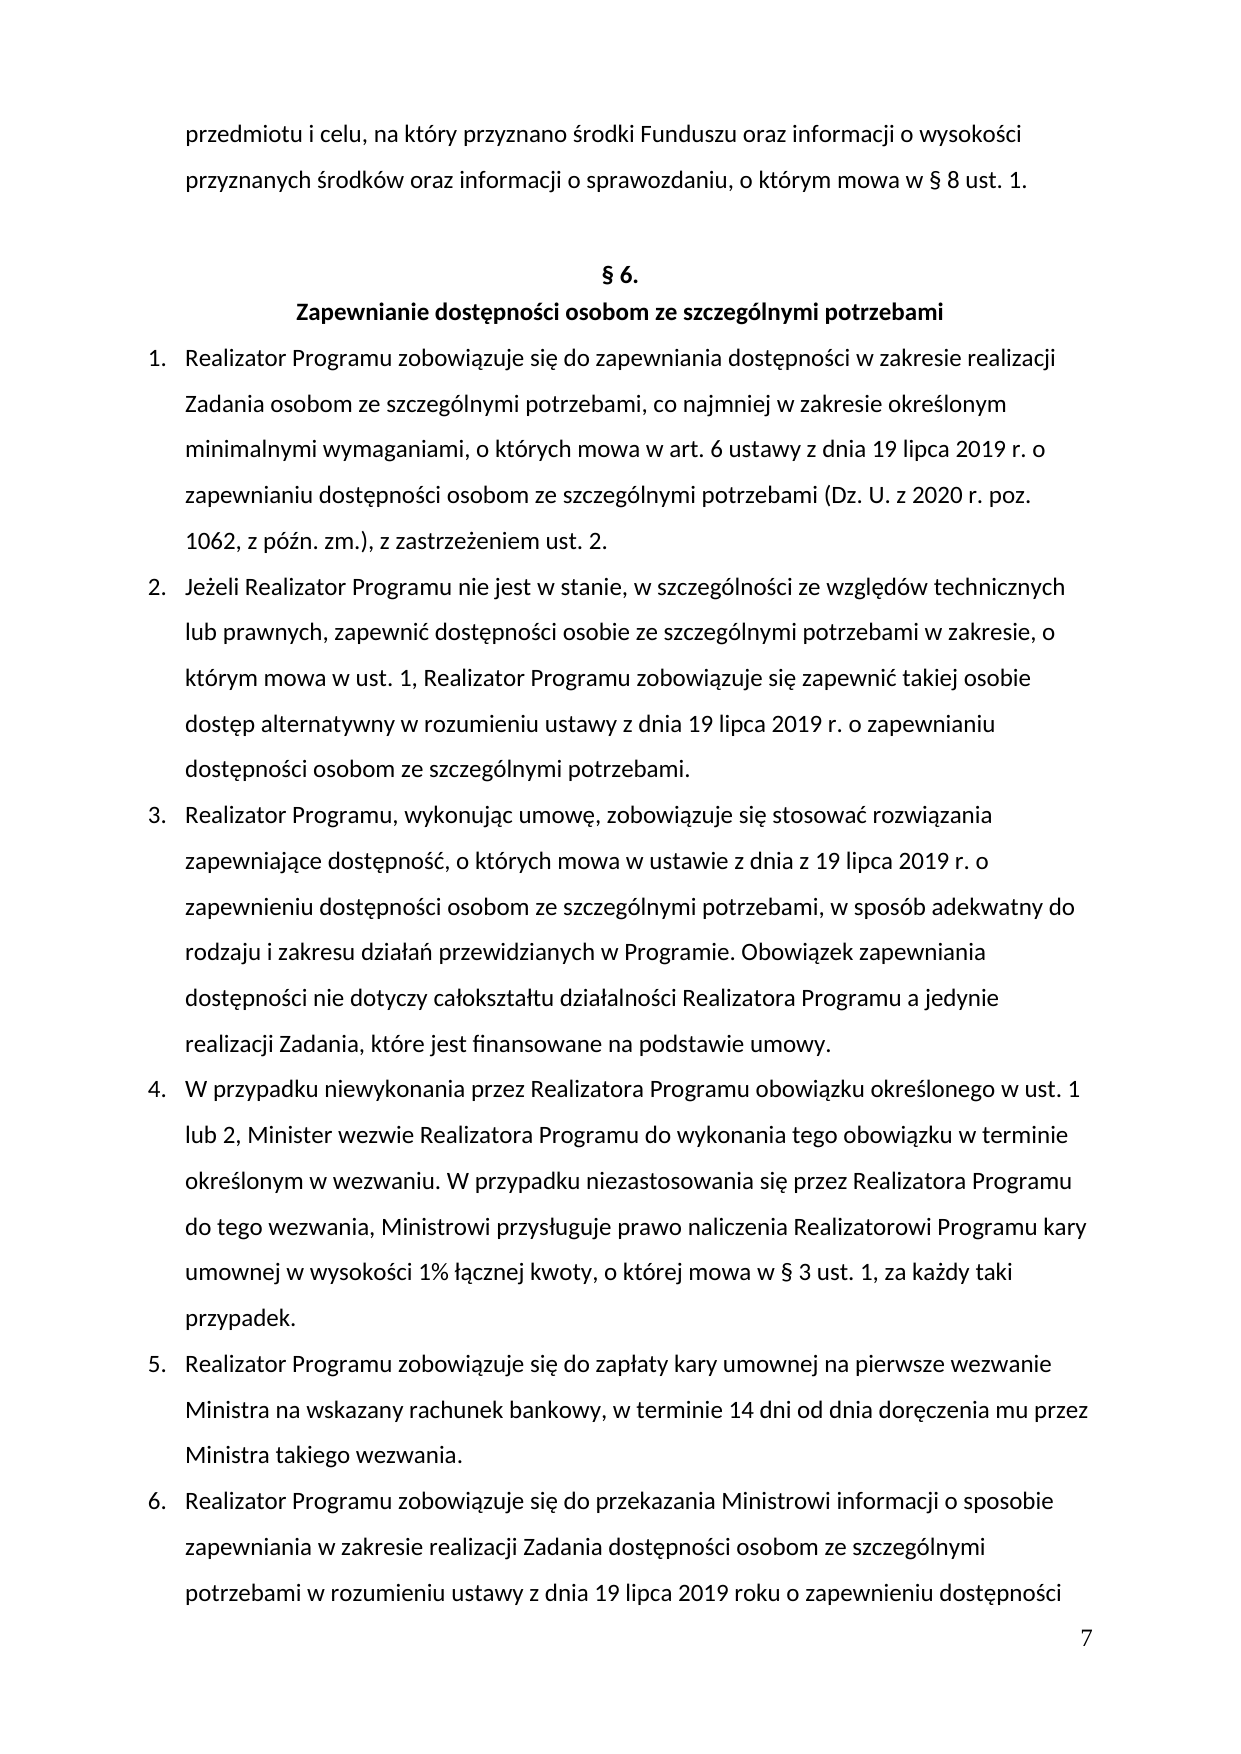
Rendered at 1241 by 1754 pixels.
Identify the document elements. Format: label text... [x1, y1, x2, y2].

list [148, 118, 1092, 194]
subtitle Zapewnianie dostępności osobom ze szczególnymi potrzebami [148, 297, 1092, 327]
list Jeżeli Realizator Programu nie jest w stanie, w szczególności ze względów technicznych lub prawnych, zapewnić dostępności osobie ze szczególnymi potrzebami w zakresie, o którym mowa w ust. 1, Realizator Programu zobowiązuje się zapewnić takiej osobie dostęp alternatywny w rozumieniu ustawy z dnia 19 lipca 2019 r. o zapewnianiu dostępności osobom ze szczególnymi potrzebami. [148, 571, 1092, 784]
subtitle § 6. [148, 259, 1092, 290]
list W przypadku niewykonania przez Realizatora Programu obowiązku określonego w ust. 1 lub 2, Minister wezwie Realizatora Programu do wykonania tego obowiązku w terminie określonym w wezwaniu. W przypadku niezastosowania się przez Realizatora Programu do tego wezwania, Ministrowi przysługuje prawo naliczenia Realizatorowi Programu kary umownej w wysokości 1% łącznej kwoty, o której mowa w § 3 ust. 1, za każdy taki przypadek. [148, 1074, 1092, 1333]
list Realizator Programu, wykonując umowę, zobowiązuje się stosować rozwiązania zapewniające dostępność, o których mowa w ustawie z dnia z 19 lipca 2019 r. o zapewnieniu dostępności osobom ze szczególnymi potrzebami, w sposób adekwatny do rodzaju i zakresu działań przewidzianych w Programie. Obowiązek zapewniania dostępności nie dotyczy całokształtu działalności Realizatora Programu a jedynie realizacji Zadania, które jest finansowane na podstawie umowy. [148, 799, 1092, 1058]
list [148, 1485, 1092, 1607]
list Realizator Programu zobowiązuje się do zapłaty kary umownej na pierwsze wezwanie Ministra na wskazany rachunek bankowy, w terminie 14 dni od dnia doręczenia mu przez Ministra takiego wezwania. [148, 1348, 1092, 1470]
list Realizator Programu zobowiązuje się do zapewniania dostępności w zakresie realizacji Zadania osobom ze szczególnymi potrzebami, co najmniej w zakresie określonym minimalnymi wymaganiami, o których mowa w art. 6 ustawy z dnia 19 lipca 2019 r. o zapewnianiu dostępności osobom ze szczególnymi potrzebami (Dz. U. z 2020 r. poz. 1062, z późn. zm.), z zastrzeżeniem ust. 2. [148, 342, 1092, 555]
